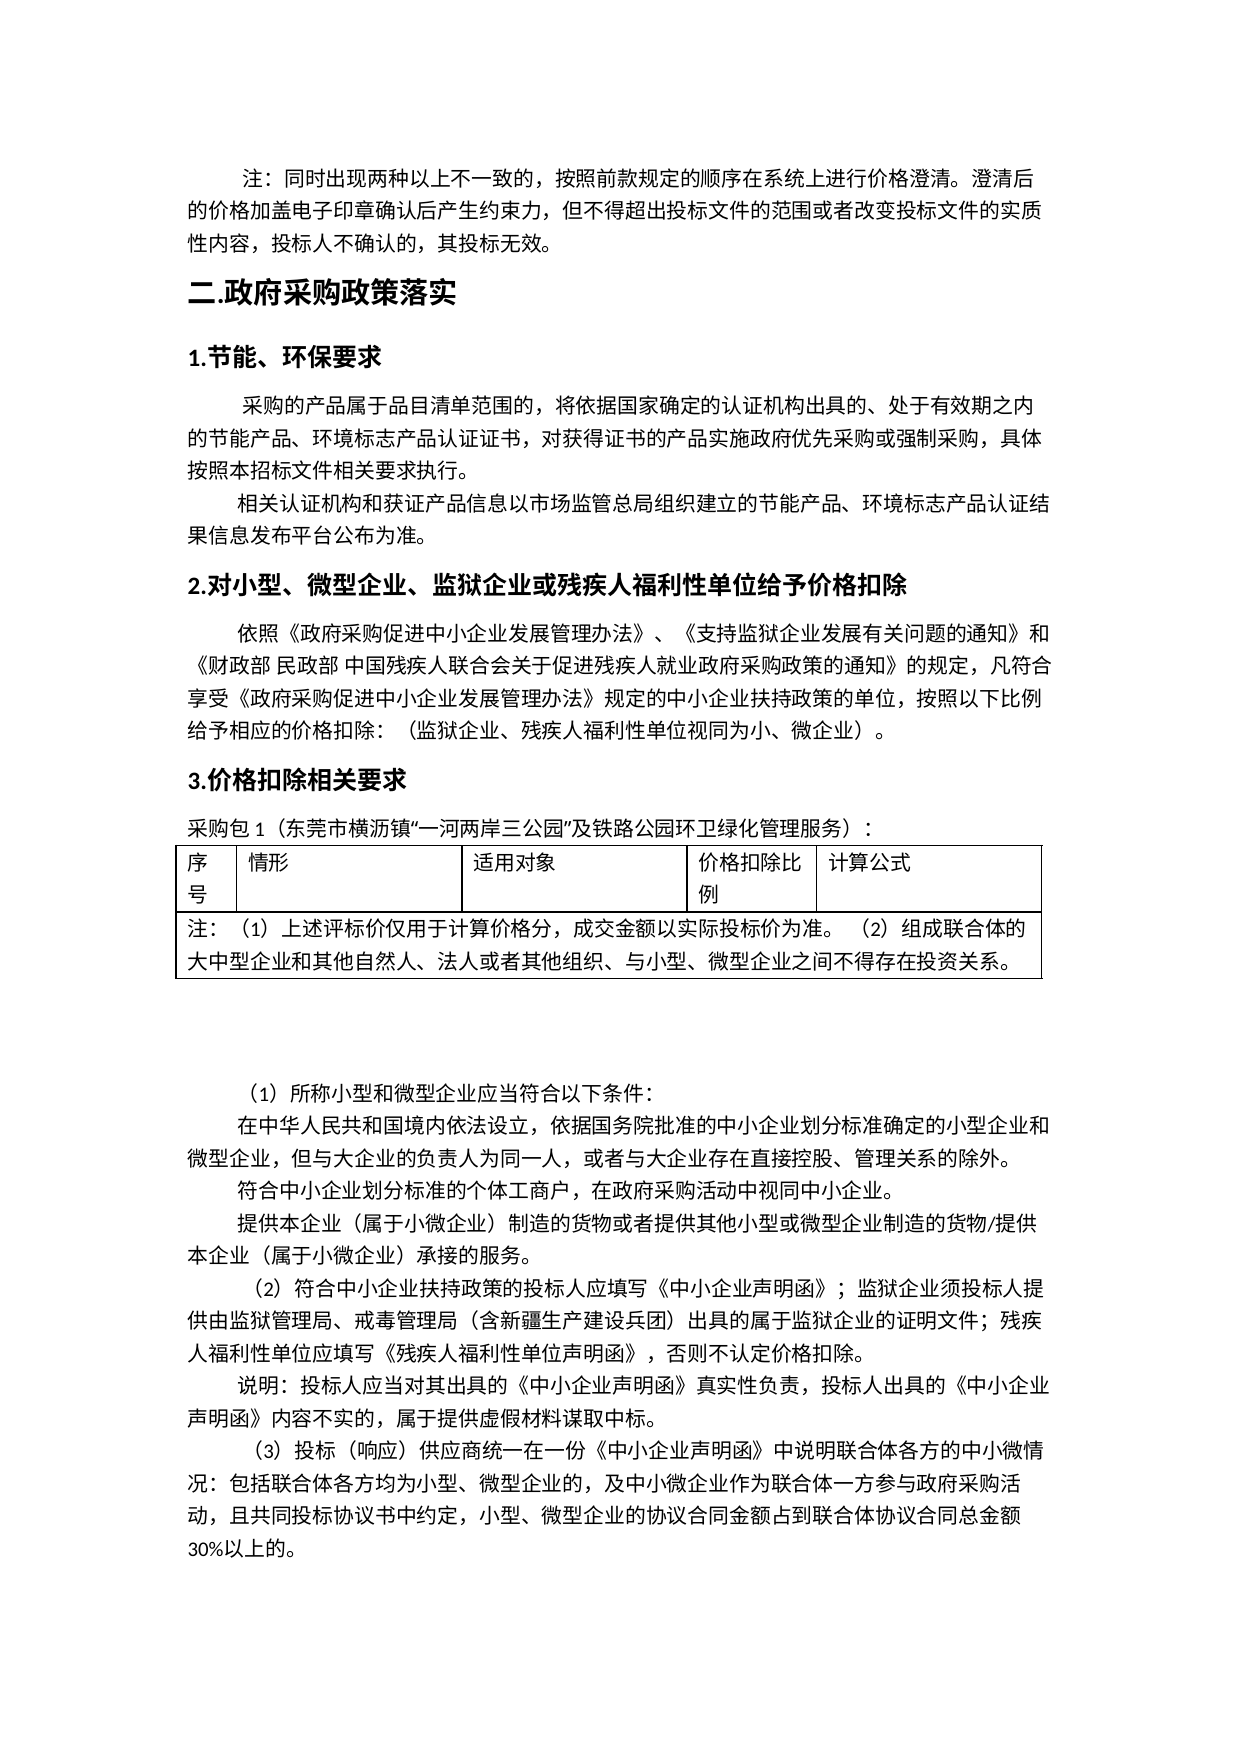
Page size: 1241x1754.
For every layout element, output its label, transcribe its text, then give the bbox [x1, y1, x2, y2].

text 依照《政府采购促进中小企业发展管理办法》、《支持监狱企业发展有关问题的通知》和《财政部 民政部 中国残疾人联合会关于促进残疾人就业政府采购政策的通知》的规定，凡符合享受《政府采购促进中小企业发展管理办法》规定的中小企业扶持政策的单位，按照以下比例给予相应的价格扣除：（监狱企业、残疾人福利性单位视同为小、微企业）。 [187, 617, 1053, 747]
table_header 计算公式 [817, 846, 1041, 911]
table_cell 注：（1）上述评标价仅用于计算价格分，成交金额以实际投标价为准。 （2）组成联合体的大中型企业和其他自然人、法人或者其他组织、与小型、微型企业之间不得存在投资关系。 [177, 913, 1041, 978]
text 注：同时出现两种以上不一致的，按照前款规定的顺序在系统上进行价格澄清。澄清后的价格加盖电子印章确认后产生约束力，但不得超出投标文件的范围或者改变投标文件的实质性内容，投标人不确认的，其投标无效。 [187, 162, 1053, 259]
table_header 价格扣除比例 [688, 846, 816, 911]
text 符合中小企业划分标准的个体工商户，在政府采购活动中视同中小企业。 [187, 1174, 1053, 1207]
text （1）所称小型和微型企业应当符合以下条件： [187, 1077, 1053, 1109]
table_header 情形 [237, 846, 461, 911]
text 2.对小型、微型企业、监狱企业或残疾人福利性单位给予价格扣除 [187, 552, 1053, 617]
text 提供本企业（属于小微企业）制造的货物或者提供其他小型或微型企业制造的货物/提供本企业（属于小微企业）承接的服务。 [187, 1207, 1053, 1272]
table_header 序号 [177, 846, 236, 911]
text （2）符合中小企业扶持政策的投标人应填写《中小企业声明函》；监狱企业须投标人提供由监狱管理局、戒毒管理局（含新疆生产建设兵团）出具的属于监狱企业的证明文件；残疾人福利性单位应填写《残疾人福利性单位声明函》，否则不认定价格扣除。 [187, 1272, 1053, 1369]
text 采购的产品属于品目清单范围的，将依据国家确定的认证机构出具的、处于有效期之内的节能产品、环境标志产品认证证书，对获得证书的产品实施政府优先采购或强制采购，具体按照本招标文件相关要求执行。 [187, 389, 1053, 487]
text 1.节能、环保要求 [187, 324, 1053, 389]
text 相关认证机构和获证产品信息以市场监管总局组织建立的节能产品、环境标志产品认证结果信息发布平台公布为准。 [187, 487, 1053, 552]
table_header 适用对象 [463, 846, 686, 911]
text 采购包1（东莞市横沥镇“一河两岸三公园”及铁路公园环卫绿化管理服务）： [187, 812, 1053, 844]
text （3）投标（响应）供应商统一在一份《中小企业声明函》中说明联合体各方的中小微情况：包括联合体各方均为小型、微型企业的，及中小微企业作为联合体一方参与政府采购活动，且共同投标协议书中约定，小型、微型企业的协议合同金额占到联合体协议合同总金额30%以上的。 [187, 1434, 1053, 1564]
text 二.政府采购政策落实 [187, 259, 1053, 324]
text 说明：投标人应当对其出具的《中小企业声明函》真实性负责，投标人出具的《中小企业声明函》内容不实的，属于提供虚假材料谋取中标。 [187, 1369, 1053, 1434]
text 在中华人民共和国境内依法设立，依据国务院批准的中小企业划分标准确定的小型企业和微型企业，但与大企业的负责人为同一人，或者与大企业存在直接控股、管理关系的除外。 [187, 1109, 1053, 1174]
text 3.价格扣除相关要求 [187, 747, 1053, 812]
